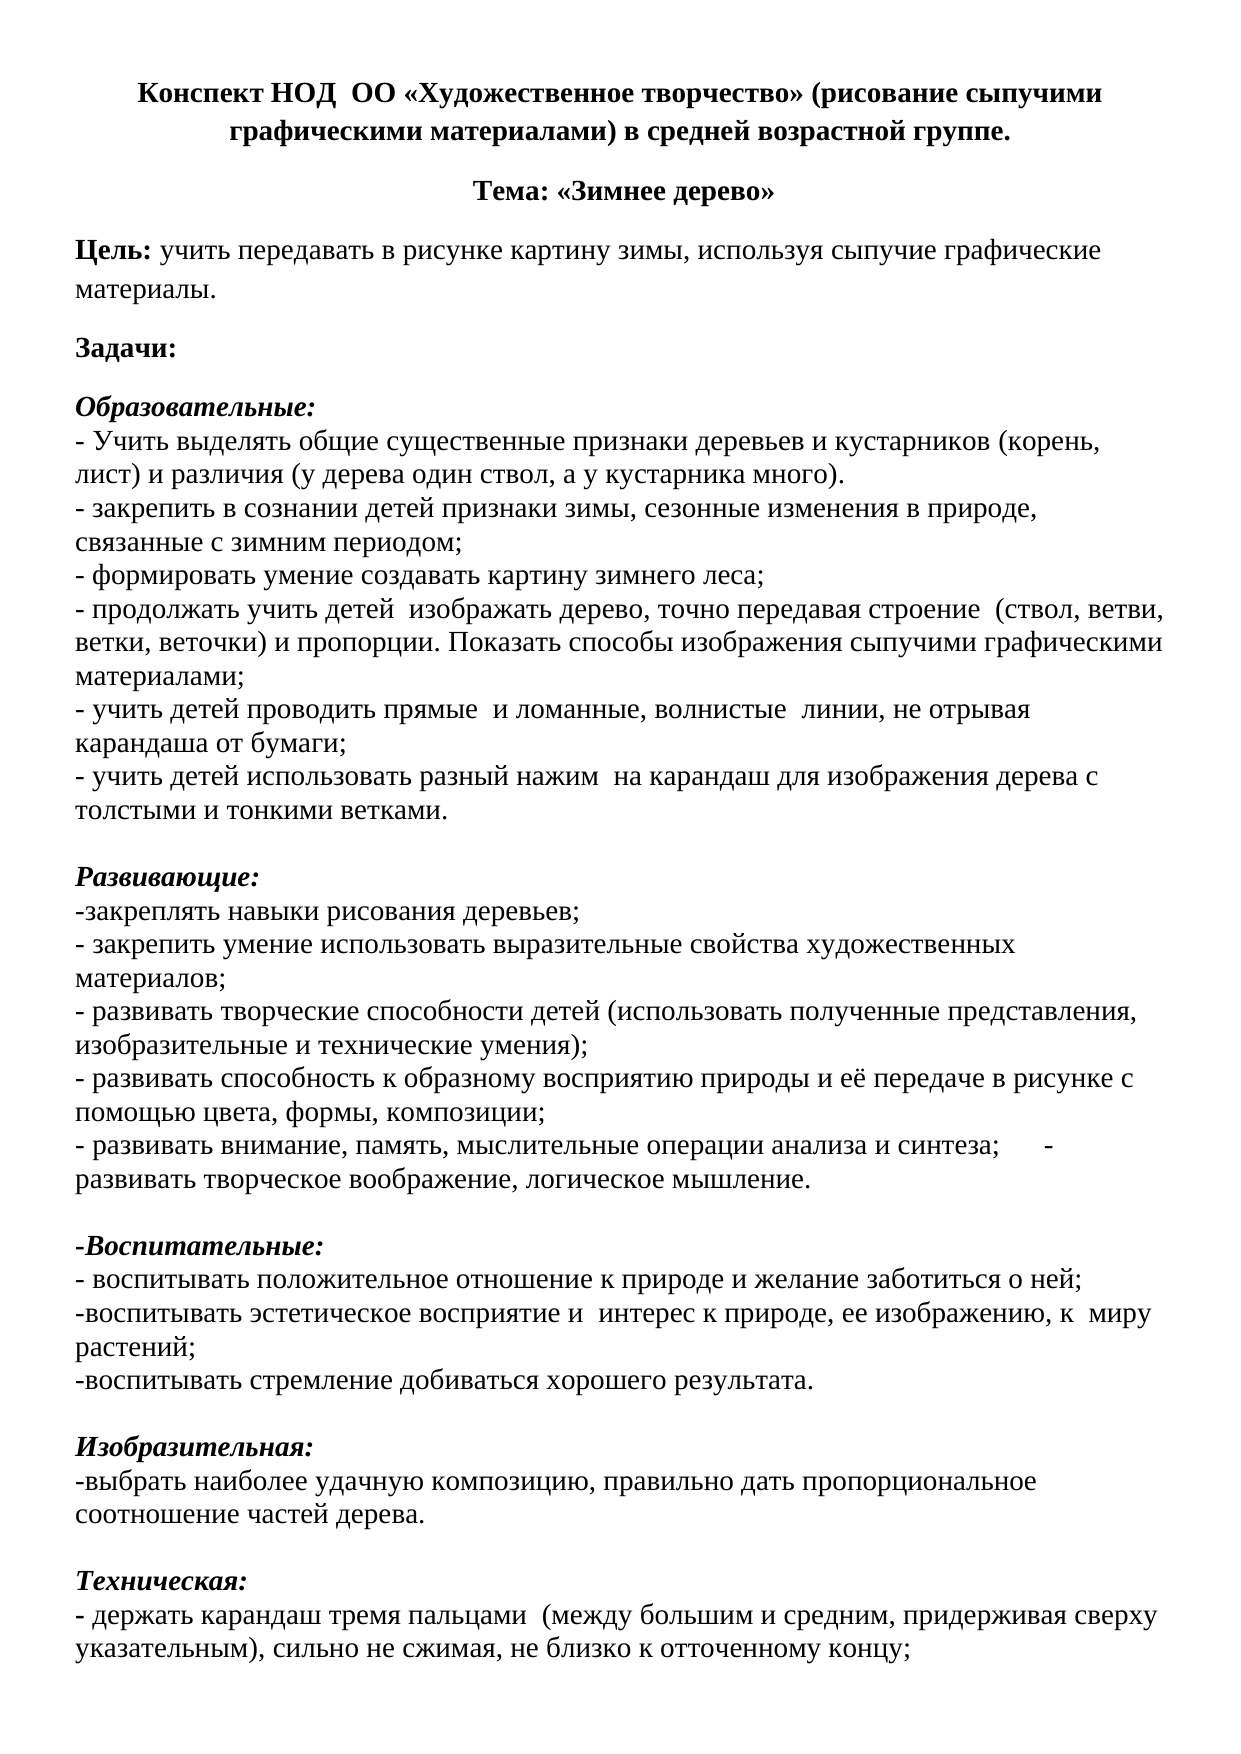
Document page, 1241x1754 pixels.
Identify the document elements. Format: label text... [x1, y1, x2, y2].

text Изобразительная: [75, 1429, 1165, 1463]
text - учить детей проводить прямые и ломанные, волнистые линии, не отрывая карандаша от бумаги; [75, 691, 1165, 758]
text - воспитывать положительное отношение к природе и желание заботиться о ней; [75, 1262, 1165, 1295]
text Тема: «Зимнее дерево» [75, 173, 1165, 206]
text - закрепить в сознании детей признаки зимы, сезонные изменения в природе, связанные с зимним периодом; [75, 490, 1165, 557]
text - Учить выделять общие существенные признаки деревьев и кустарников (корень, лист) и различия (у дерева один ствол, а у кустарника много). [75, 423, 1165, 490]
text - держать карандаш тремя пальцами (между большим и средним, придерживая сверху указательным), сильно не сжимая, не близко к отточенному концу; [75, 1597, 1165, 1664]
text Развивающие: [75, 859, 1165, 893]
text -выбрать наиболее удачную композицию, правильно дать пропорциональное соотношение частей дерева. [75, 1463, 1165, 1530]
text - продолжать учить детей изображать дерево, точно передавая строение (ствол, ветви, ветки, веточки) и пропорции. Показать способы изображения сыпучими графическими материалами; [75, 591, 1165, 691]
text - учить детей использовать разный нажим на карандаш для изображения дерева с толстыми и тонкими ветками. [75, 758, 1165, 826]
text - формировать умение создавать картину зимнего леса; [75, 557, 1165, 591]
text Конспект НОД ОО «Художественное творчество» (рисование сыпучими графическими материалами) в средней возрастной группе. [75, 75, 1165, 147]
text -Воспитательные: [75, 1228, 1165, 1262]
text Цель: учить передавать в рисунке картину зимы, используя сыпучие графические материалы. [75, 232, 1165, 304]
text - развивать творческие способности детей (использовать полученные представления, изобразительные и технические умения); [75, 993, 1165, 1060]
text Образовательные: [75, 389, 1165, 423]
text Техническая: [75, 1563, 1165, 1597]
text -воспитывать эстетическое восприятие и интерес к природе, ее изображению, к миру растений; [75, 1295, 1165, 1362]
text -воспитывать стремление добиваться хорошего результата. [75, 1362, 1165, 1396]
text Задачи: [75, 330, 1165, 364]
text - развивать внимание, память, мыслительные операции анализа и синтеза; - развивать творческое воображение, логическое мышление. [75, 1127, 1165, 1194]
text -закреплять навыки рисования деревьев; [75, 893, 1165, 926]
text - развивать способность к образному восприятию природы и её передаче в рисунке с помощью цвета, формы, композиции; [75, 1060, 1165, 1127]
text - закрепить умение использовать выразительные свойства художественных материалов; [75, 926, 1165, 993]
